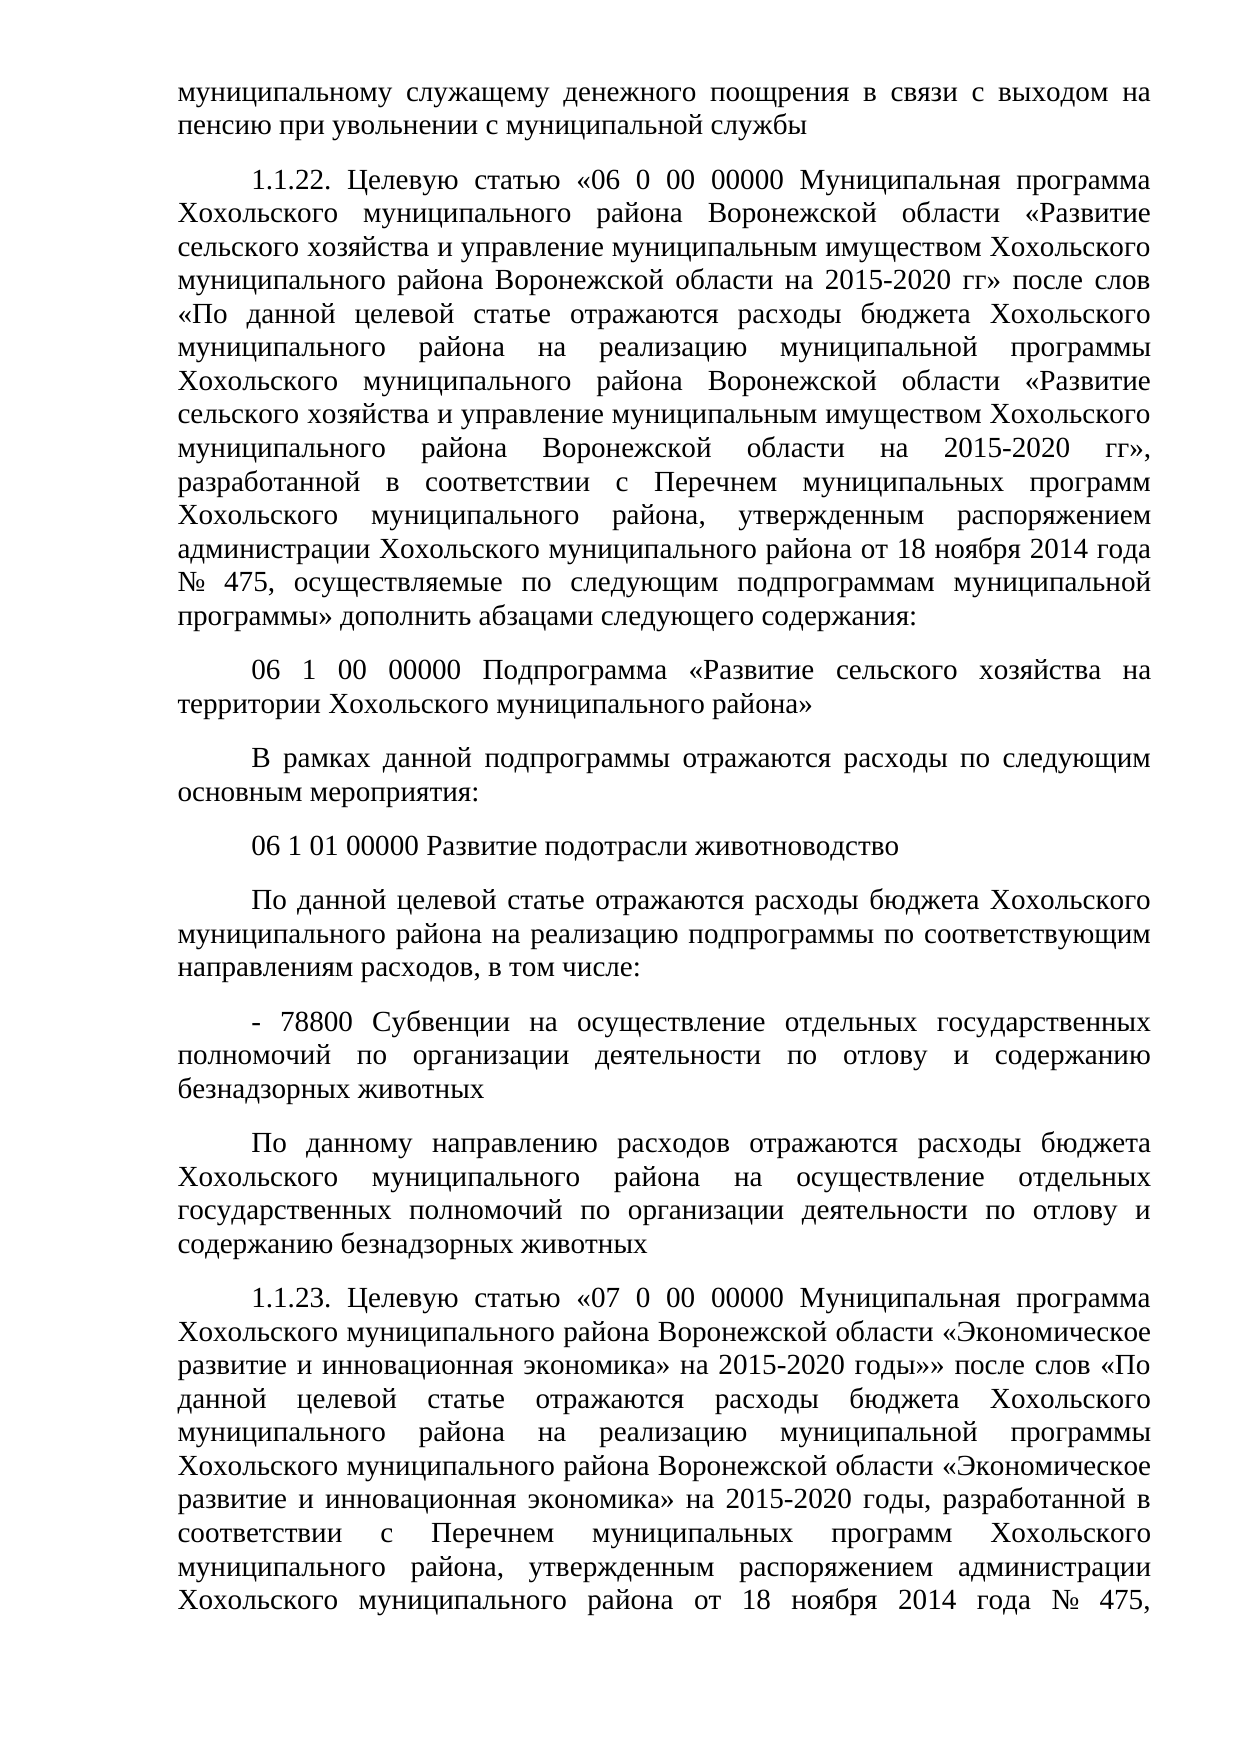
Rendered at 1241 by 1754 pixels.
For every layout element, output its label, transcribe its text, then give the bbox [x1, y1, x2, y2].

text По данному направлению расходов отражаются расходы бюджета Хохольского муниципального района на осуществление отдельных государственных полномочий по организации деятельности по отлову и содержанию безнадзорных животных [177, 1125, 1152, 1259]
text По данной целевой статье отражаются расходы бюджета Хохольского муниципального района на реализацию подпрограммы по соответствующим направлениям расходов, в том числе: [177, 882, 1152, 983]
text В рамках данной подпрограммы отражаются расходы по следующим основным мероприятия: [177, 740, 1152, 807]
text - 78800 Субвенции на осуществление отдельных государственных полномочий по организации деятельности по отлову и содержанию безнадзорных животных [177, 1004, 1152, 1104]
text 06 1 00 00000 Подпрограмма «Развитие сельского хозяйства на территории Хохольского муниципального района» [177, 652, 1152, 719]
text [177, 74, 1152, 141]
text 06 1 01 00000 Развитие подотрасли животноводство [177, 828, 1152, 862]
text 1.1.22. Целевую статью «06 0 00 00000 Муниципальная программа Хохольского муниципального района Воронежской области «Развитие сельского хозяйства и управление муниципальным имуществом Хохольского муниципального района Воронежской области на 2015-2020 гг» после слов «По данной целевой статье отражаются расходы бюджета Хохольского муниципального района на реализацию муниципальной программы Хохольского муниципального района Воронежской области «Развитие сельского хозяйства и управление муниципальным имуществом Хохольского муниципального района Воронежской области на 2015-2020 гг», разработанной в соответствии с Перечнем муниципальных программ Хохольского муниципального района, утвержденным распоряжением администрации Хохольского муниципального района от 18 ноября 2014 года № 475, осуществляемые по следующим подпрограммам муниципальной программы» дополнить абзацами следующего содержания: [177, 162, 1152, 631]
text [177, 1280, 1152, 1616]
